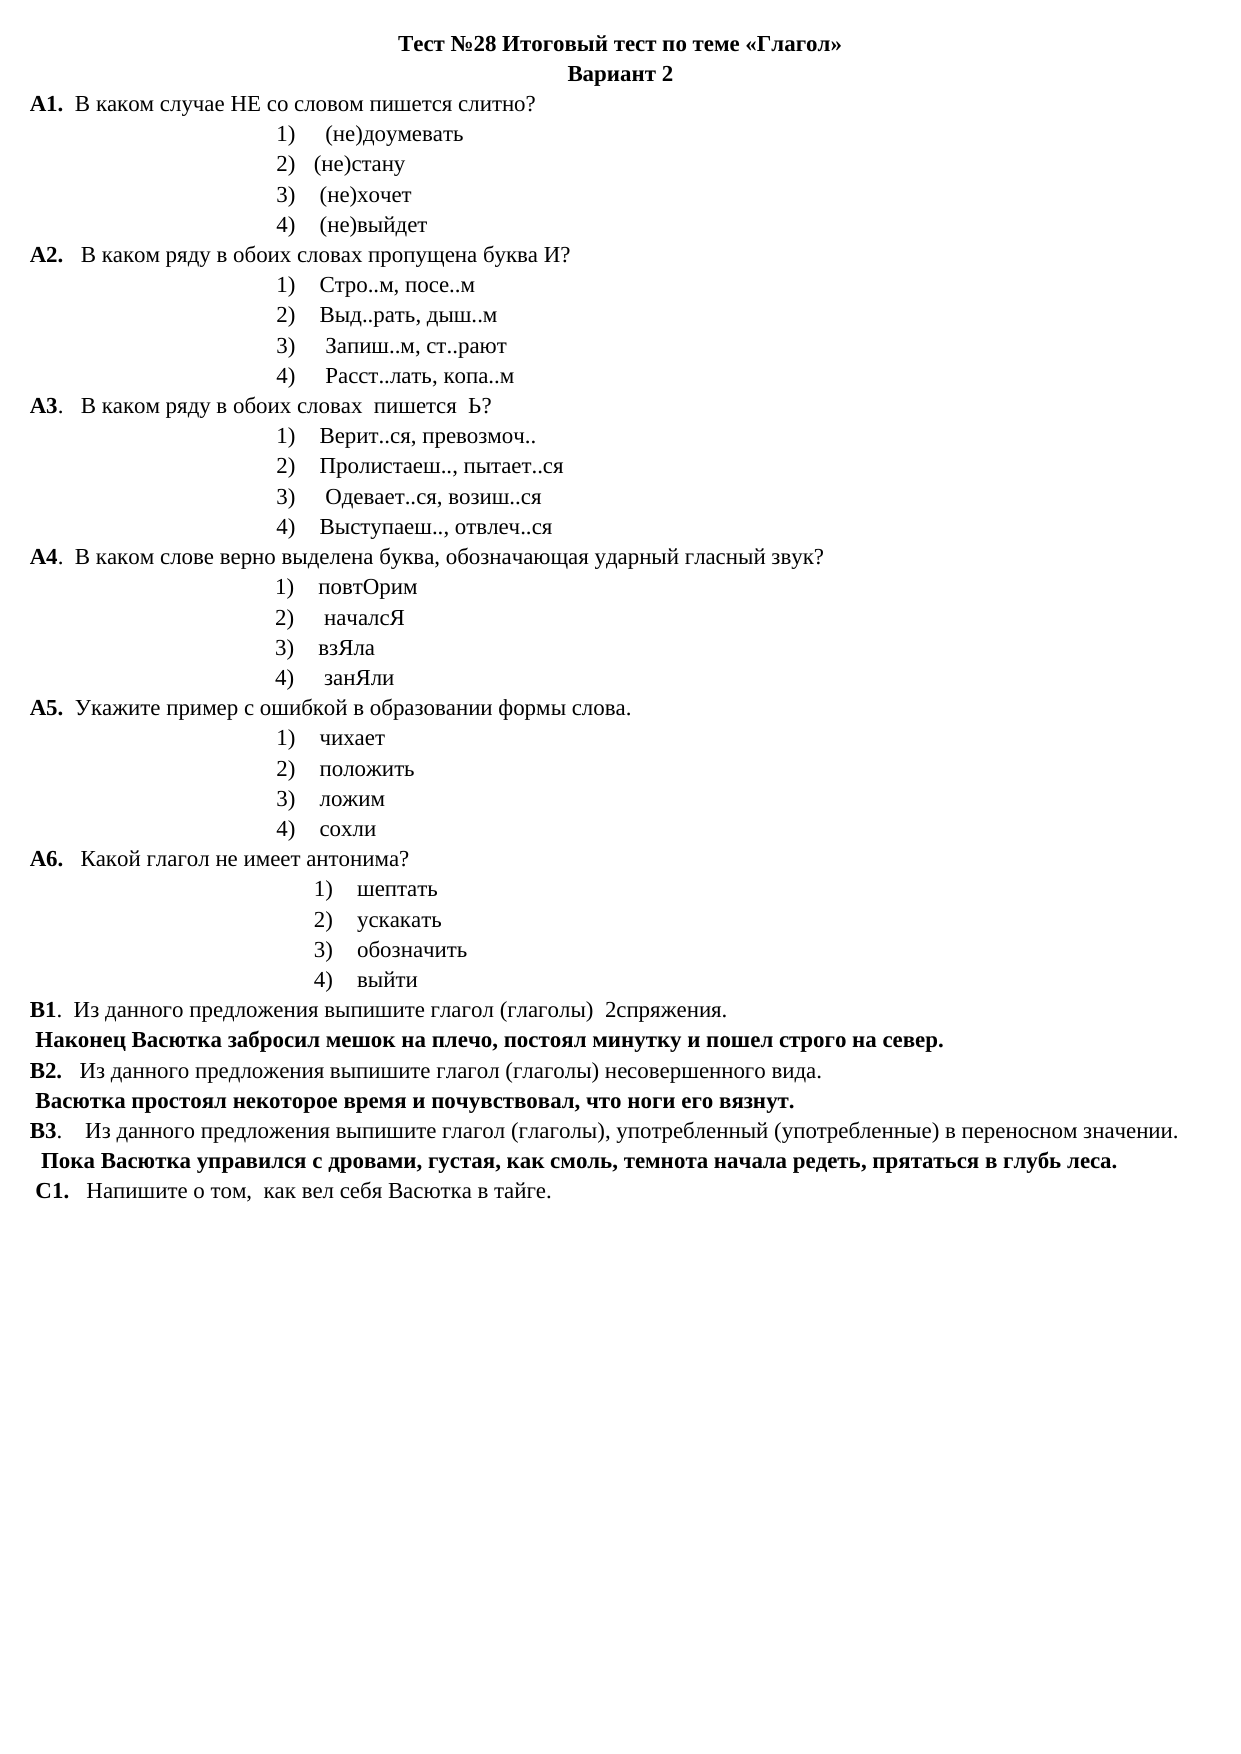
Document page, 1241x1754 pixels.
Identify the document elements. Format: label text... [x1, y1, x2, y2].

list чихает [276, 724, 1211, 751]
list Расст..лать, копа..м [276, 362, 1211, 388]
text Васютка простоял некоторое время и почувствовал, что ноги его вязнут. [29, 1087, 1211, 1113]
list ложим [276, 785, 1211, 811]
list ускакать [314, 906, 1211, 932]
text А4. В каком слове верно выделена буква, обозначающая ударный гласный звук? [29, 543, 1211, 569]
list повтОрим [275, 573, 1211, 600]
list Выд..рать, дыш..м [276, 301, 1211, 328]
list сохли [276, 815, 1211, 841]
text А2. В каком ряду в обоих словах пропущена буква И? [29, 241, 1211, 267]
text В2. Из данного предложения выпишите глагол (глаголы) несовершенного вида. [29, 1057, 1211, 1083]
list обозначить [314, 936, 1211, 962]
text Тест №28 Итоговый тест по теме «Глагол» [29, 29, 1211, 56]
text В1. Из данного предложения выпишите глагол (глаголы) 2спряжения. [29, 996, 1211, 1023]
list (не)хочет [276, 181, 1211, 207]
list выйти [314, 966, 1211, 992]
text А1. В каком случае НЕ со словом пишется слитно? [29, 90, 1211, 116]
text С1. Напишите о том, как вел себя Васютка в тайге. [29, 1177, 1211, 1204]
list началсЯ [275, 603, 1211, 630]
list (не)стану [276, 150, 1211, 177]
list (не)доумевать [276, 120, 1211, 147]
text А5. Укажите пример с ошибкой в образовании формы слова. [29, 694, 1211, 721]
list положить [276, 754, 1211, 781]
text А3. В каком ряду в обоих словах пишется Ь? [29, 392, 1211, 418]
text Вариант 2 [29, 60, 1211, 86]
list Пролистаеш.., пытает..ся [276, 452, 1211, 479]
list Запиш..м, ст..рают [276, 332, 1211, 358]
text Наконец Васютка забросил мешок на плечо, постоял минутку и пошел строго на север. [29, 1026, 1211, 1053]
list взЯла [275, 634, 1211, 660]
list (не)выйдет [276, 211, 1211, 237]
text В3. Из данного предложения выпишите глагол (глаголы), употребленный (употребленные) в переносном значении. [29, 1117, 1211, 1143]
list шептать [314, 875, 1211, 902]
list Верит..ся, превозмоч.. [276, 422, 1211, 449]
list занЯли [275, 664, 1211, 690]
list Стро..м, посе..м [276, 271, 1211, 298]
list Выступаеш.., отвлеч..ся [276, 513, 1211, 539]
text А6. Какой глагол не имеет антонима? [29, 845, 1211, 872]
text Пока Васютка управился с дровами, густая, как смоль, темнота начала редеть, прятаться в глубь леса. [29, 1147, 1211, 1174]
list Одевает..ся, возиш..ся [276, 483, 1211, 509]
